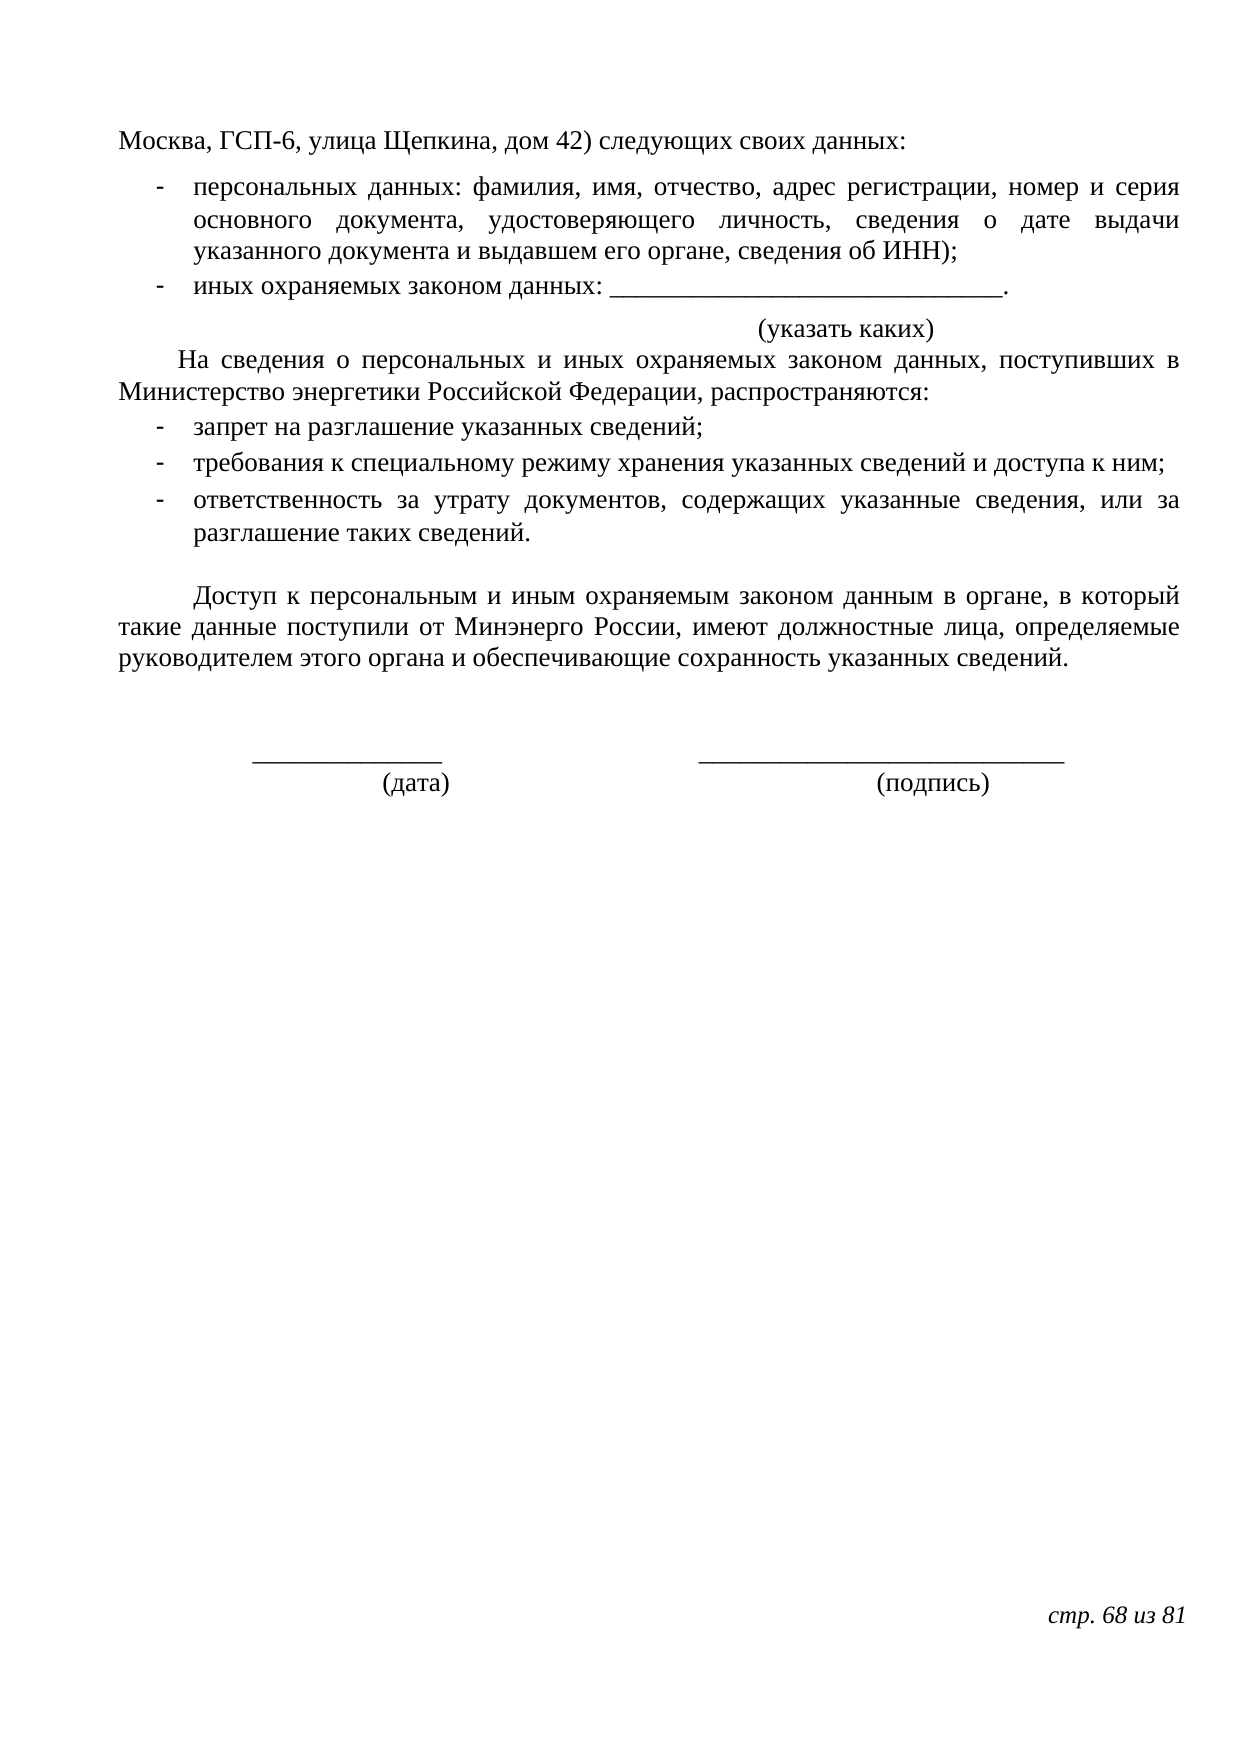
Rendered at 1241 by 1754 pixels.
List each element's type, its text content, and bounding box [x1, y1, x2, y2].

list персональных данных: фамилия, имя, отчество, адрес регистрации, номер и серия основного документа, удостоверяющего личность, сведения о дате выдачи указанного документа и выдавшем его органе, сведения об ИНН); [156, 166, 1181, 265]
text Доступ к персональным и иным охраняемым законом данным в органе, в который такие данные поступили от Минэнерго России, имеют должностные лица, определяемые руководителем этого органа и обеспечивающие сохранность указанных сведений. [118, 579, 1181, 672]
list ответственность за утрату документов, содержащих указанные сведения, или за разглашение таких сведений. [156, 480, 1181, 548]
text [118, 118, 1181, 156]
list требования к специальному режиму хранения указанных сведений и доступа к ним; [156, 443, 1181, 480]
list запрет на разглашение указанных сведений; [156, 406, 1181, 443]
text На сведения о персональных и иных охраняемых законом данных, поступивших в Министерство энергетики Российской Федерации, распространяются: [118, 344, 1181, 406]
text (указать каких) [118, 312, 1181, 344]
list иных охраняемых законом данных: _____________________________. [156, 265, 1181, 302]
text ______________ ___________________________ [193, 734, 1181, 766]
text (дата) (подпись) [118, 766, 1181, 797]
